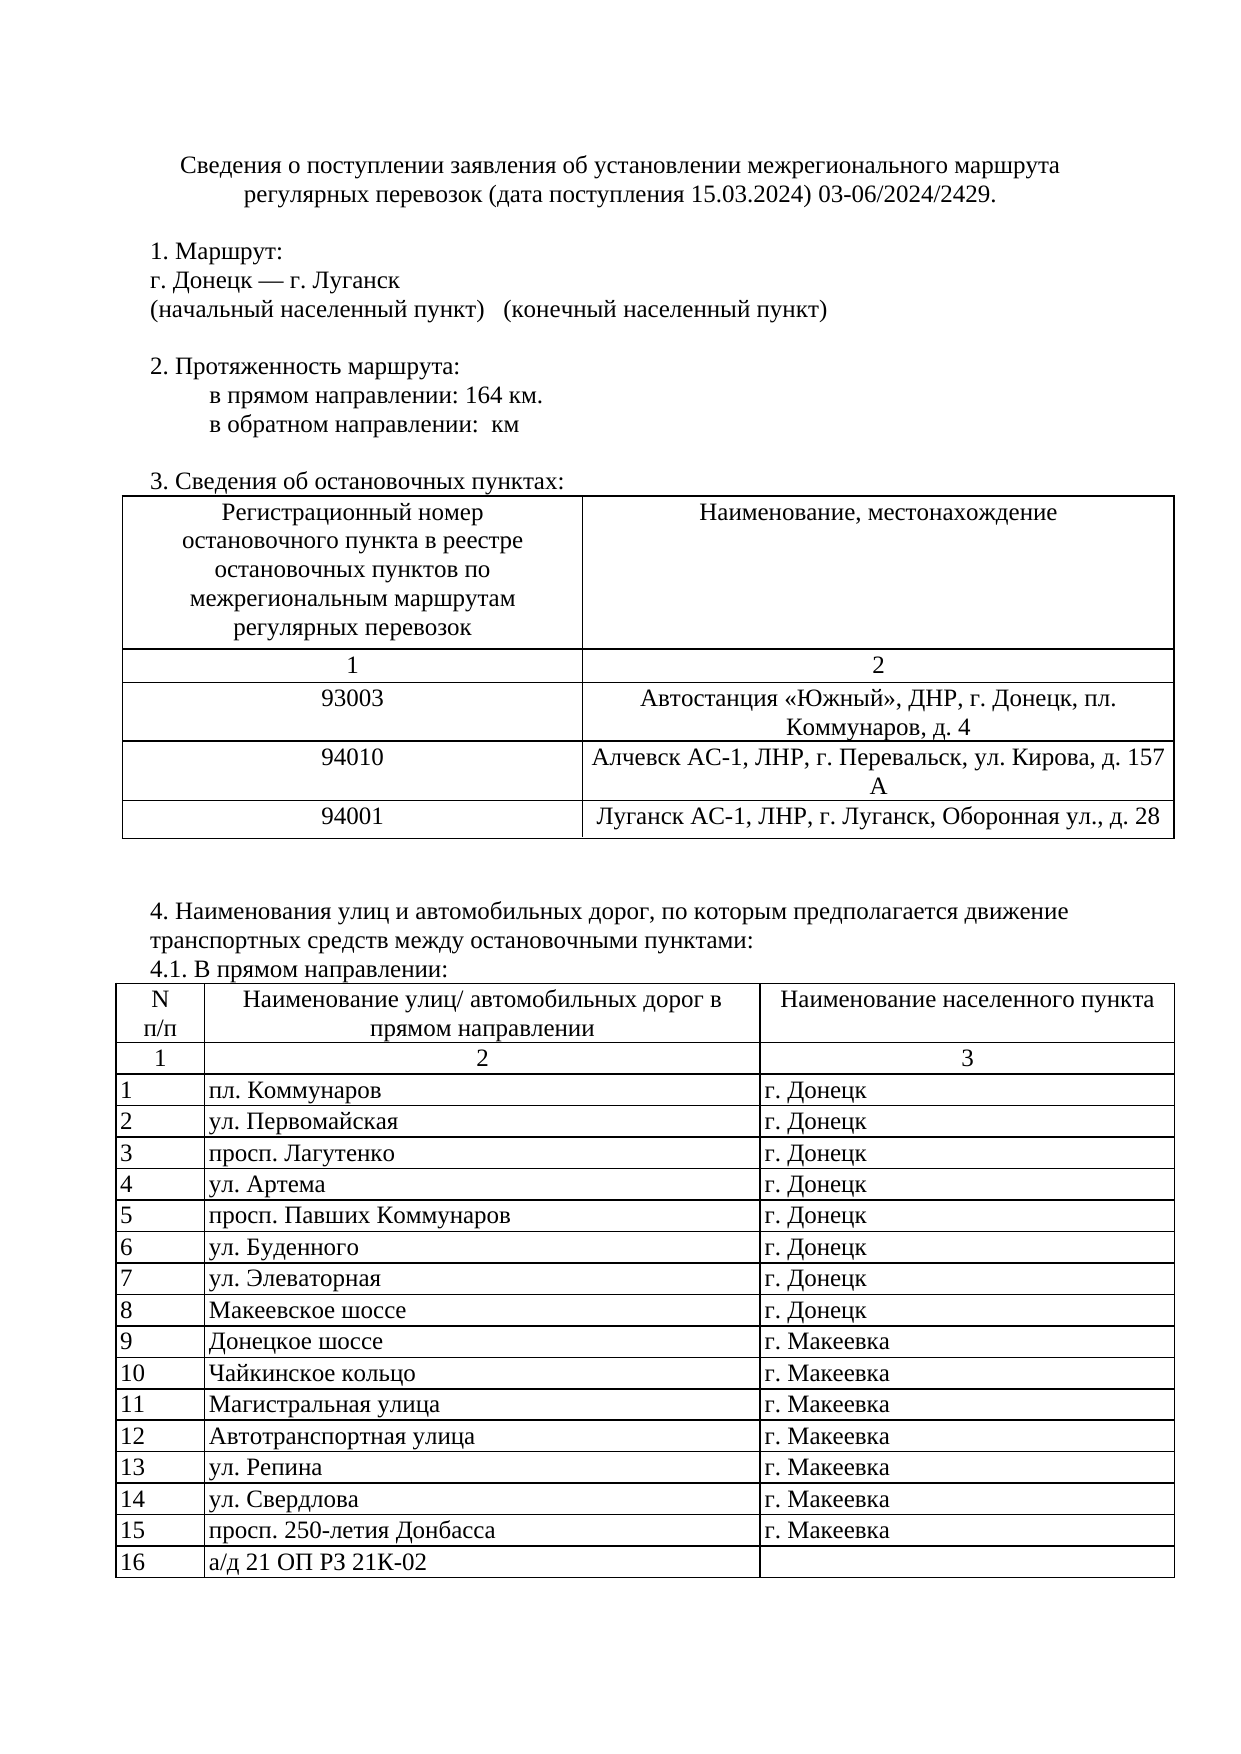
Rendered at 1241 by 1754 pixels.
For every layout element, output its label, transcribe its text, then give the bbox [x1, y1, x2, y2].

table_cell г. Донецк [761, 1106, 1174, 1136]
table_cell пл. Коммунаров [205, 1075, 759, 1105]
table_cell просп. Павших Коммунаров [205, 1201, 759, 1231]
table_cell 2 [117, 1106, 204, 1136]
table_cell г. Донецк [761, 1138, 1174, 1168]
table_cell 3 [761, 1043, 1174, 1073]
text в прямом направлении: 164 км. [150, 380, 1090, 409]
table_cell Луганск АС-1, ЛНР, г. Луганск, Оборонная ул., д. 28 [583, 801, 1173, 837]
text 3. Сведения об остановочных пунктах: [150, 466, 1090, 495]
table_cell ул. Артема [205, 1169, 759, 1199]
table_header Регистрационный номер остановочного пункта в реестре остановочных пунктов по межрегиональным маршрутам регулярных перевозок [123, 497, 582, 648]
table_cell 15 [117, 1515, 204, 1545]
table_cell г. Донецк [761, 1201, 1174, 1231]
table_header Наименование населенного пункта [761, 984, 1174, 1042]
text 1. Маршрут: [150, 236, 1090, 265]
table_cell 94001 [123, 801, 582, 837]
table_cell 14 [117, 1484, 204, 1514]
table_cell г. Донецк [761, 1232, 1174, 1262]
table_cell 7 [117, 1264, 204, 1293]
table_cell просп. Лагутенко [205, 1138, 759, 1168]
table_cell [761, 1547, 1174, 1577]
text 4. Наименования улиц и автомобильных дорог, по которым предполагается движение транспортных средств между остановочными пунктами: [150, 896, 1090, 954]
table_cell 16 [117, 1547, 204, 1577]
table_cell 10 [117, 1358, 204, 1388]
table_cell 1 [117, 1043, 204, 1073]
table_cell 13 [117, 1452, 204, 1482]
text Сведения о поступлении заявления об установлении межрегионального маршрута регулярных перевозок (дата поступления 15.03.2024) 03-06/2024/2429. [150, 150, 1090, 207]
table_cell 93003 [123, 683, 582, 740]
text 2. Протяженность маршрута: [150, 351, 1090, 380]
table_cell 6 [117, 1232, 204, 1262]
table_cell 5 [117, 1201, 204, 1231]
table_cell Автостанция «Южный», ДНР, г. Донецк, пл. Коммунаров, д. 4 [583, 683, 1173, 740]
table_cell 2 [583, 650, 1173, 681]
table_cell Донецкое шоссе [205, 1327, 759, 1356]
table_cell а/д 21 ОП РЗ 21К-02 [205, 1547, 759, 1577]
table_header Наименование улиц/ автомобильных дорог в прямом направлении [205, 984, 759, 1042]
table_cell г. Макеевка [761, 1358, 1174, 1388]
table_cell ул. Первомайская [205, 1106, 759, 1136]
text (начальный населенный пункт) (конечный населенный пункт) [150, 294, 1090, 322]
table_cell 1 [123, 650, 582, 681]
table_cell 12 [117, 1421, 204, 1451]
table_cell Автотранспортная улица [205, 1421, 759, 1451]
table_cell г. Донецк [761, 1169, 1174, 1199]
table_cell 4 [117, 1169, 204, 1199]
table_cell ул. Буденного [205, 1232, 759, 1262]
text 4.1. В прямом направлении: [150, 954, 1090, 983]
text в обратном направлении: км [150, 409, 1090, 437]
table_cell ул. Репина [205, 1452, 759, 1482]
table_cell 1 [117, 1075, 204, 1105]
table_cell ул. Свердлова [205, 1484, 759, 1514]
table_header N п/п [117, 984, 204, 1042]
table_cell г. Макеевка [761, 1327, 1174, 1356]
table_cell просп. 250-летия Донбасса [205, 1515, 759, 1545]
table_cell г. Макеевка [761, 1484, 1174, 1514]
table_cell г. Донецк [761, 1075, 1174, 1105]
table_cell г. Макеевка [761, 1390, 1174, 1419]
table_cell Алчевск АС-1, ЛНР, г. Перевальск, ул. Кирова, д. 157 А [583, 742, 1173, 799]
table_cell г. Донецк [761, 1264, 1174, 1293]
table_cell г. Макеевка [761, 1452, 1174, 1482]
table_header Наименование, местонахождение [583, 497, 1173, 648]
table_cell г. Макеевка [761, 1421, 1174, 1451]
table_cell г. Донецк [761, 1295, 1174, 1325]
text г. Донецк — г. Луганск [150, 265, 1090, 294]
table_cell 8 [117, 1295, 204, 1325]
table_cell 2 [205, 1043, 759, 1073]
table_cell 9 [117, 1327, 204, 1356]
table_cell ул. Элеваторная [205, 1264, 759, 1293]
table_cell Макеевское шоссе [205, 1295, 759, 1325]
table_cell Магистральная улица [205, 1390, 759, 1419]
table_cell Чайкинское кольцо [205, 1358, 759, 1388]
table_cell г. Макеевка [761, 1515, 1174, 1545]
table_cell 94010 [123, 742, 582, 799]
table_cell 3 [117, 1138, 204, 1168]
table_cell 11 [117, 1390, 204, 1419]
